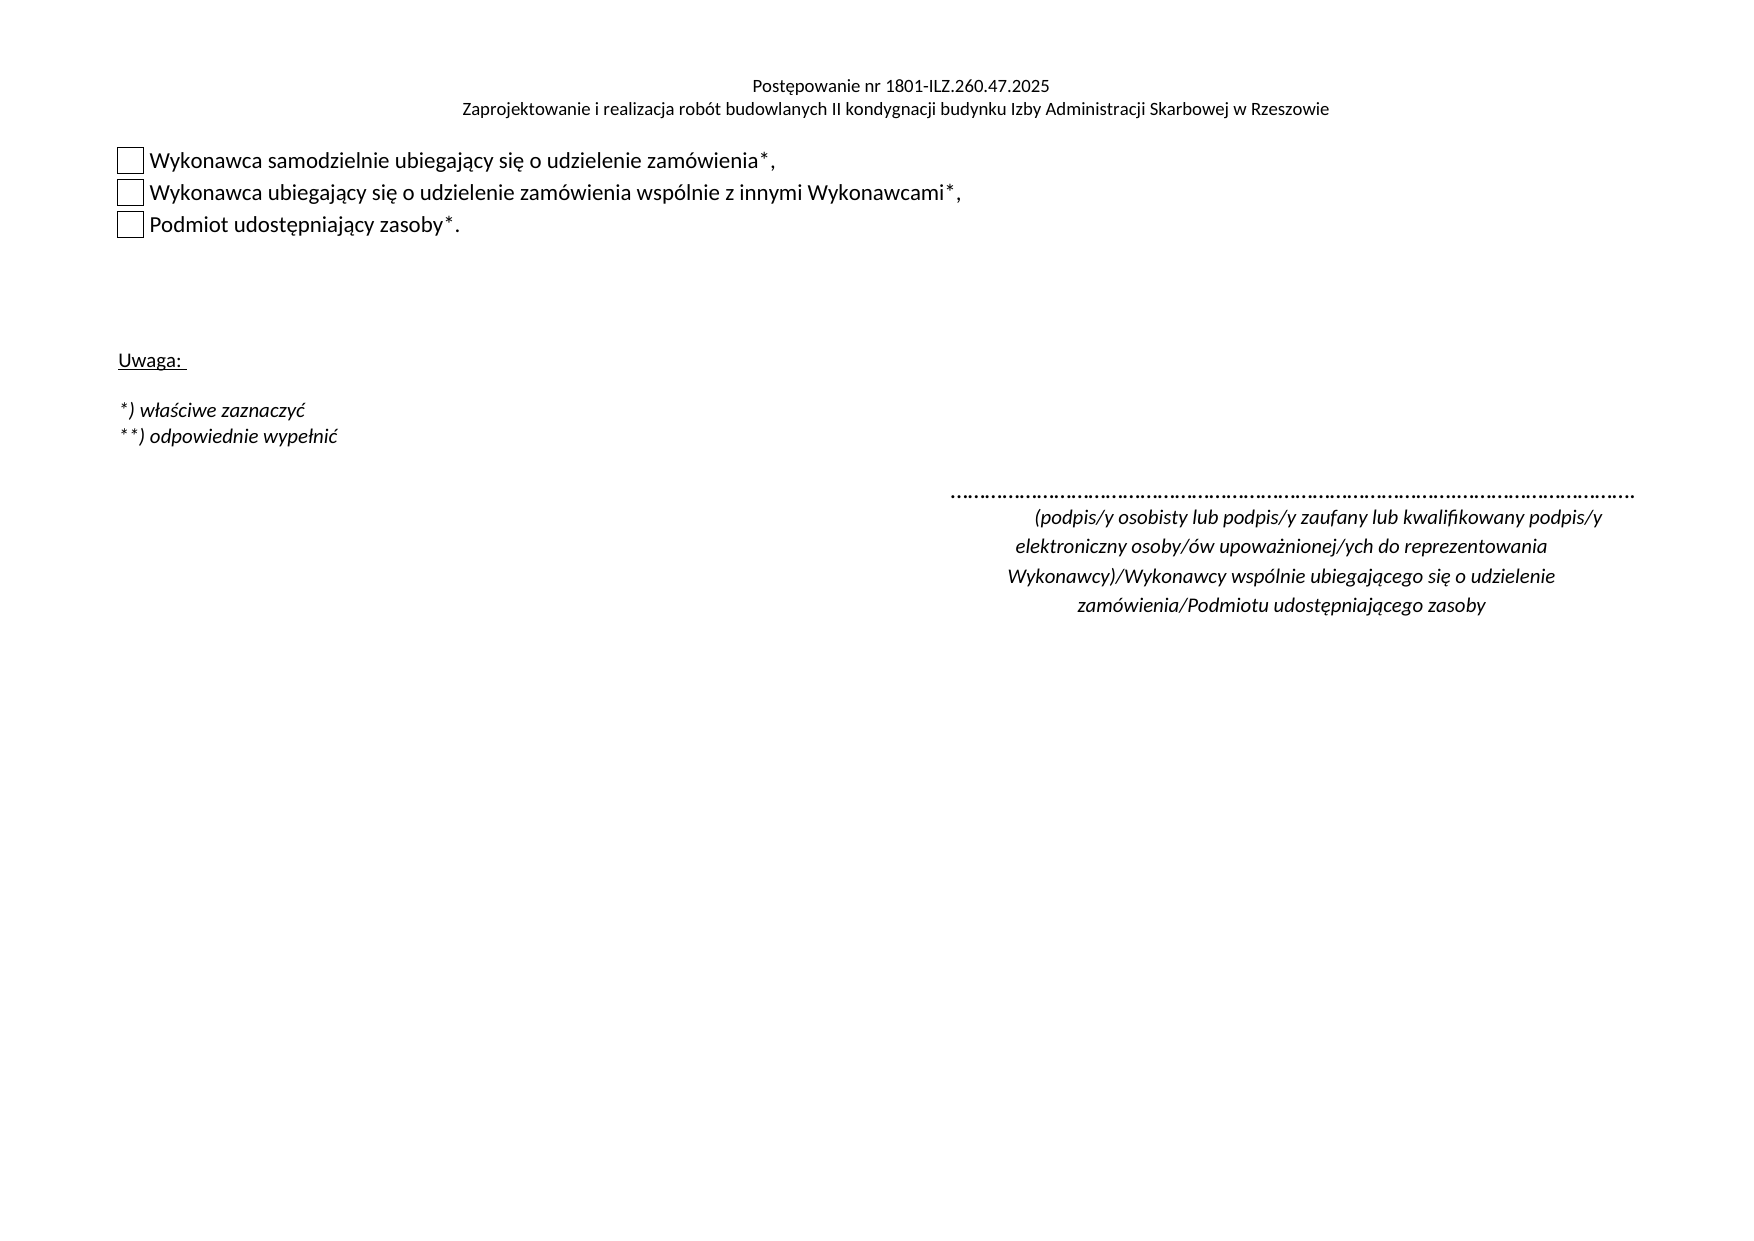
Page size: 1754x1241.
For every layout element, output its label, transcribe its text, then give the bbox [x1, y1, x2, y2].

text Podmiot udostępniający zasoby*. [116, 210, 1636, 238]
text (podpis/y osobisty lub podpis/y zaufany lub kwalifikowany podpis/y elektroniczny osoby/ów upoważnionej/ych do reprezentowania Wykonawcy)/Wykonawcy wspólnie ubiegającego się o udzielenie zamówienia/Podmiotu udostępniającego zasoby [929, 504, 1636, 617]
text …………………………………………………………………………….…………………………. [118, 474, 1636, 504]
text Uwaga: [118, 347, 1636, 372]
text Wykonawca ubiegający się o udzielenie zamówienia wspólnie z innymi Wykonawcami*, [116, 178, 1636, 206]
text *) właściwe zaznaczyć [118, 398, 1636, 423]
text Wykonawca samodzielnie ubiegający się o udzielenie zamówienia*, [116, 146, 1636, 174]
text **) odpowiednie wypełnić [118, 423, 1636, 448]
